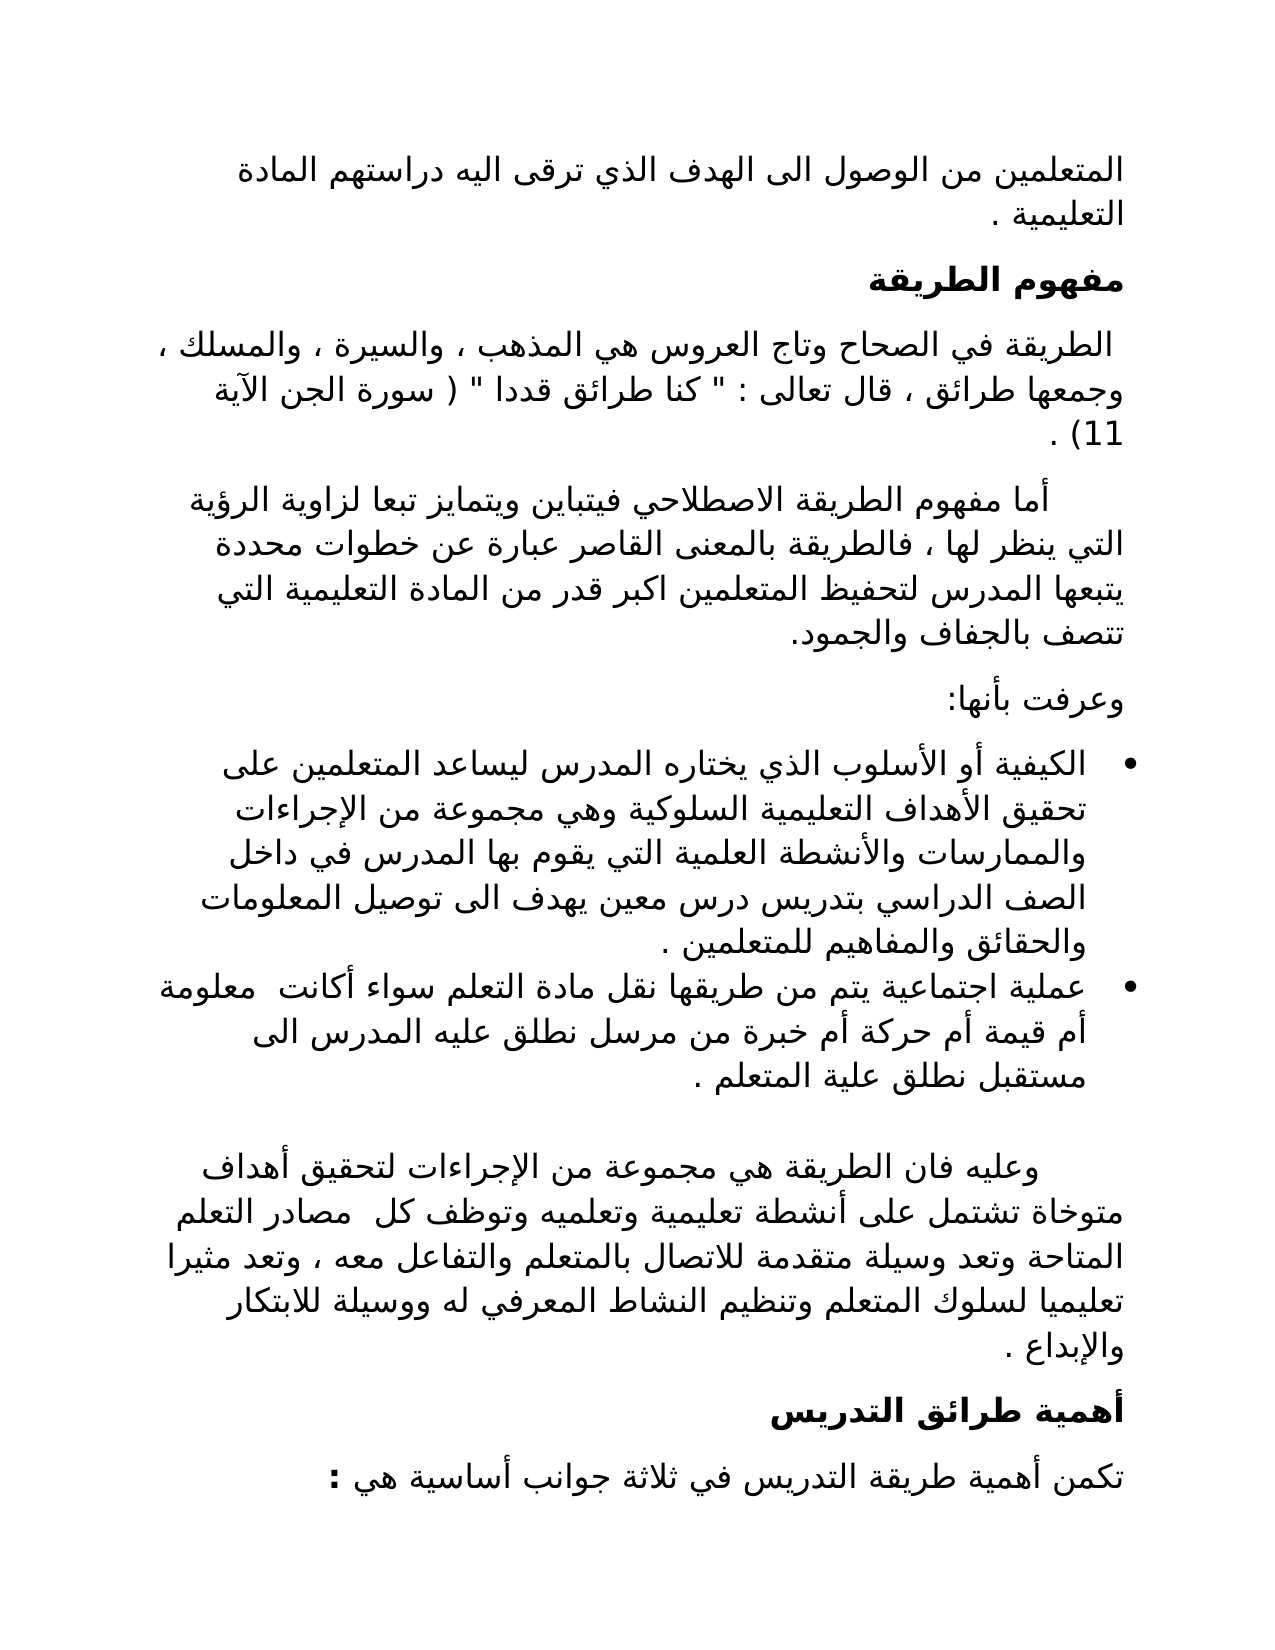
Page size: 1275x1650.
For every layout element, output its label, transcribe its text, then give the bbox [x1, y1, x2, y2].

text أهمية طرائق التدريس [150, 1392, 1125, 1431]
text مفهوم الطريقة [150, 260, 1125, 299]
text وعرفت بأنها: [150, 679, 1125, 718]
text تكمن أهمية طريقة التدريس في ثلاثة جوانب أساسية هي : [150, 1457, 1125, 1496]
list الكيفية أو الأسلوب الذي يختاره المدرس ليساعد المتعلمين على تحقيق الأهداف التعليمية السلوكية وهي مجموعة من الإجراءات والممارسات والأنشطة العلمية التي يقوم بها المدرس في داخل الصف الدراسي بتدريس درس معين يهدف الى توصيل المعلومات والحقائق والمفاهيم للمتعلمين . [150, 744, 1125, 962]
text وعليه فان الطريقة هي مجموعة من الإجراءات لتحقيق أهداف متوخاة تشتمل على أنشطة تعليمية وتعلميه وتوظف كل مصادر التعلم المتاحة وتعد وسيلة متقدمة للاتصال بالمتعلم والتفاعل معه ، وتعد مثيرا تعليميا لسلوك المتعلم وتنظيم النشاط المعرفي له ووسيلة للابتكار والإبداع . [150, 1148, 1125, 1365]
list عملية اجتماعية يتم من طريقها نقل مادة التعلم سواء أكانت معلومة أم قيمة أم حركة أم خبرة من مرسل نطلق عليه المدرس الى مستقبل نطلق علية المتعلم . [150, 967, 1125, 1096]
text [150, 150, 1125, 233]
text الطريقة في الصحاح وتاج العروس هي المذهب ، والسيرة ، والمسلك ، وجمعها طرائق ، قال تعالى : " كنا طرائق قددا " ( سورة الجن الآية 11) . [150, 325, 1125, 453]
text أما مفهوم الطريقة الاصطلاحي فيتباين ويتمايز تبعا لزاوية الرؤية التي ينظر لها ، فالطريقة بالمعنى القاصر عبارة عن خطوات محددة يتبعها المدرس لتحفيظ المتعلمين اكبر قدر من المادة التعليمية التي تتصف بالجفاف والجمود. [150, 480, 1125, 653]
